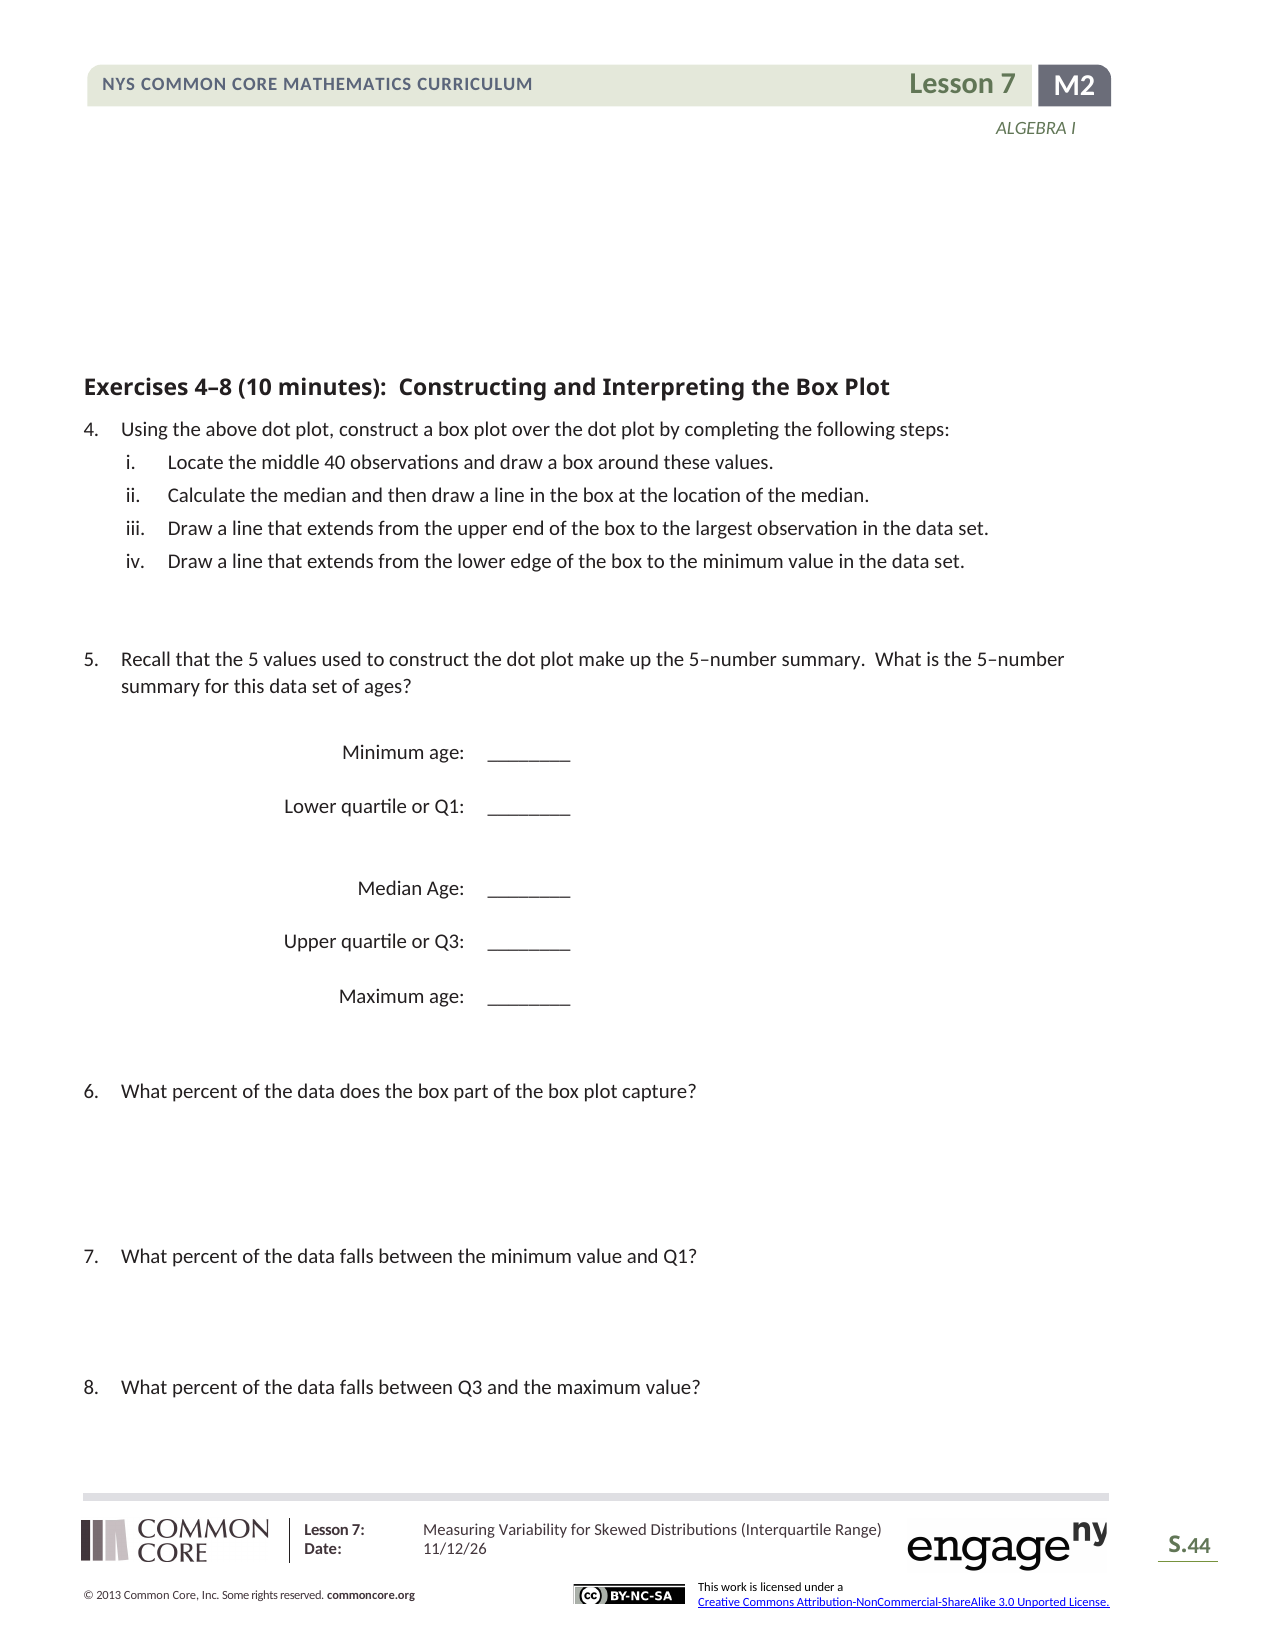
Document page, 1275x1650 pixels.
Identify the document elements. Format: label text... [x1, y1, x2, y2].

table_cell Lower quartile or Q1: [224, 794, 476, 875]
picture [572, 1584, 685, 1604]
list Using the above dot plot, construct a box plot over the dot plot by completing the following steps: [83, 416, 1108, 442]
list What percent of the data falls between the minimum value and Q1? [83, 1243, 1108, 1268]
list Recall that the 5 values used to construct the dot plot make up the 5–number summary. What is the 5–number summary for this data set of ages? [83, 647, 1108, 699]
picture [81, 1517, 269, 1562]
table_cell ________ [476, 929, 690, 983]
table_header Minimum age: [224, 739, 476, 793]
table_cell ________ [476, 875, 690, 928]
list Draw a line that extends from the upper end of the box to the largest observation in the data set. [126, 515, 1108, 540]
table_cell Upper quartile or Q3: [224, 929, 476, 983]
list What percent of the data does the box part of the box plot capture? [83, 1078, 1108, 1104]
table_cell Median Age: [224, 875, 476, 928]
list What percent of the data falls between Q3 and the maximum value? [83, 1374, 1108, 1400]
table_cell ________ [476, 983, 690, 1039]
list Draw a line that extends from the lower edge of the box to the minimum value in the data set. [126, 548, 1108, 573]
table_cell Maximum age: [224, 983, 476, 1039]
table_header ________ [476, 739, 690, 793]
list Locate the middle 40 observations and draw a box around these values. [126, 449, 1108, 474]
text Exercises 4–8 (10 minutes): Constructing and Interpreting the Box Plot [83, 371, 1108, 402]
list Calculate the median and then draw a line in the box at the location of the median. [126, 482, 1108, 507]
table_cell ________ [476, 794, 690, 875]
picture [906, 1518, 1107, 1573]
